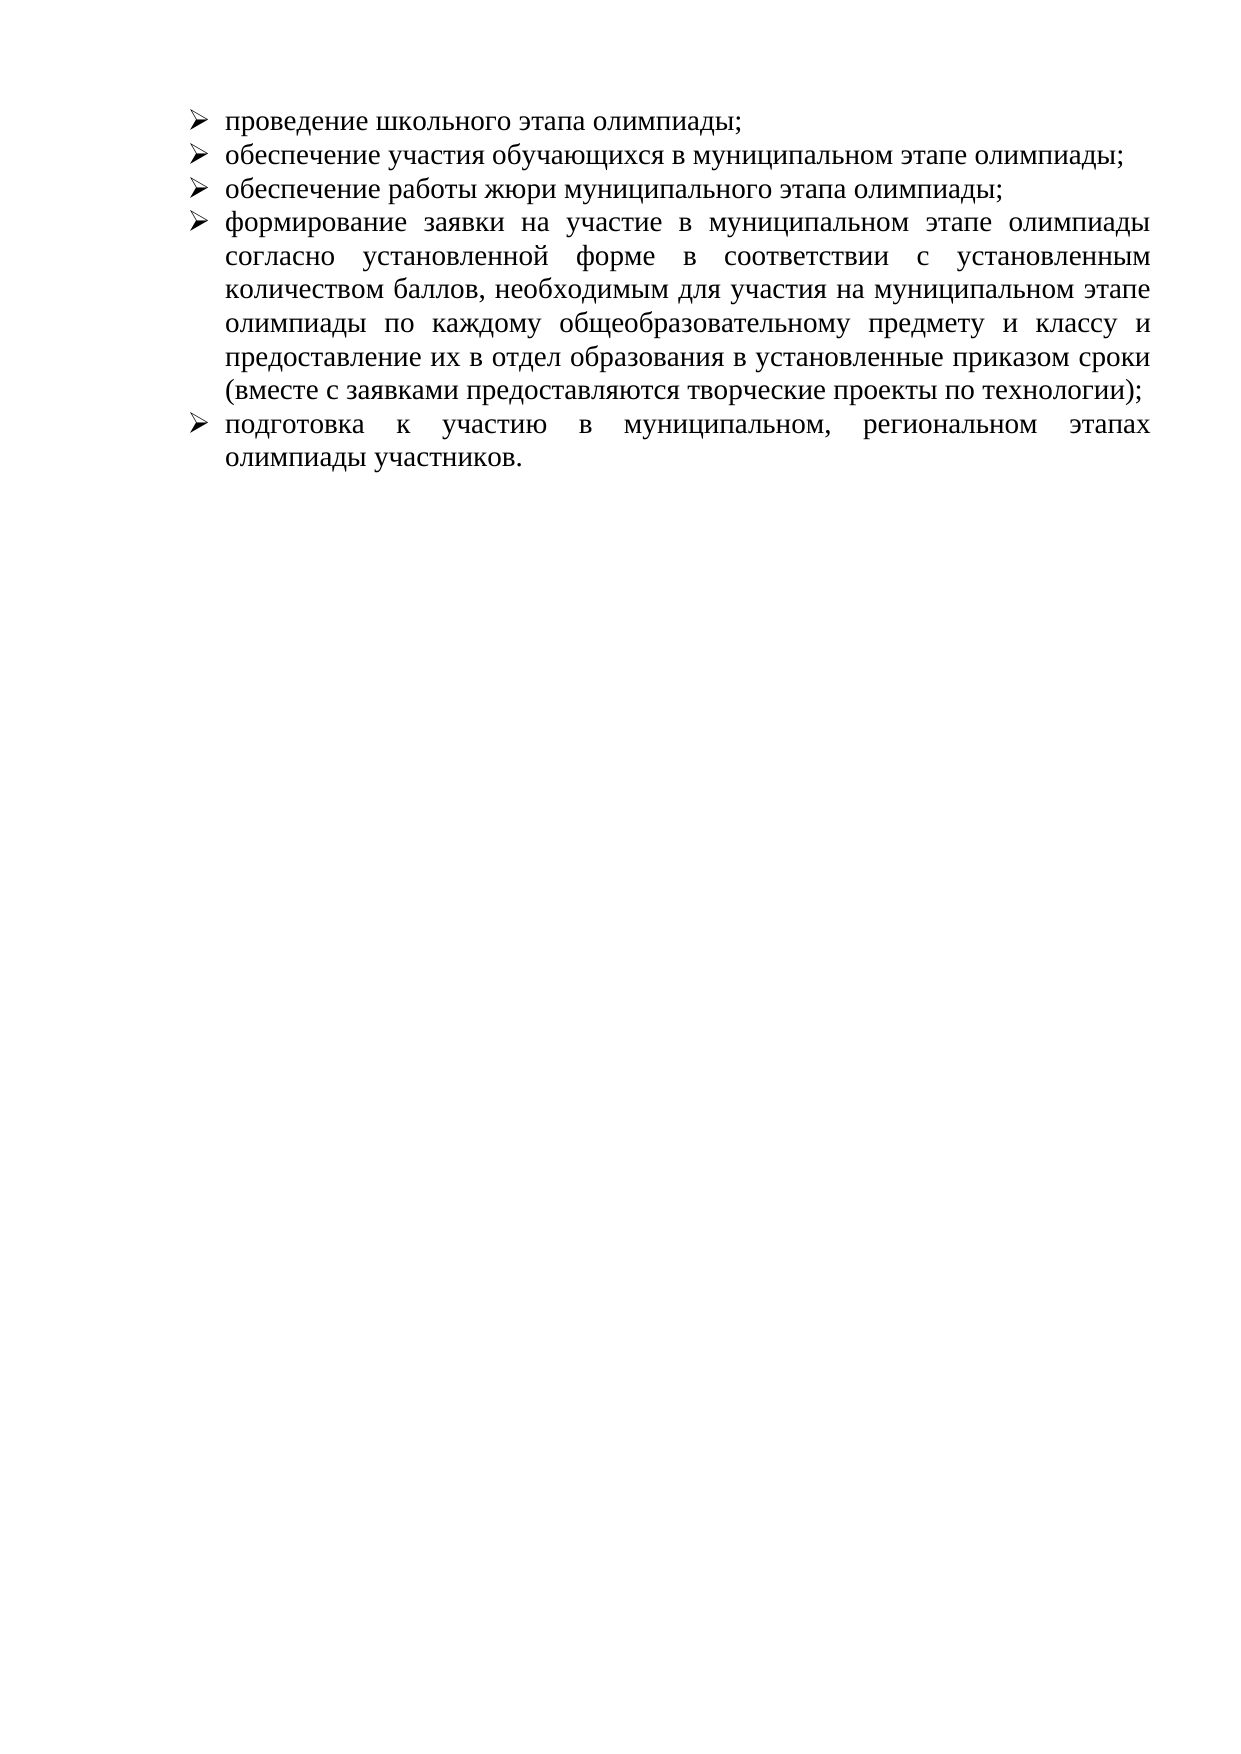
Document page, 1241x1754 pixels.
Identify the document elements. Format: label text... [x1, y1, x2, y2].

list обеспечение работы жюри муниципального этапа олимпиады; [187, 171, 1151, 204]
list проведение школьного этапа олимпиады; [187, 103, 1151, 137]
list формирование заявки на участие в муниципальном этапе олимпиады согласно установленной форме в соответствии с установленным количеством баллов, необходимым для участия на муниципальном этапе олимпиады по каждому общеобразовательному предмету и классу и предоставление их в отдел образования в установленные приказом сроки (вместе с заявками предоставляются творческие проекты по технологии); [187, 204, 1151, 406]
list подготовка к участию в муниципальном, региональном этапах олимпиады участников. [187, 406, 1151, 473]
list обеспечение участия обучающихся в муниципальном этапе олимпиады; [187, 137, 1151, 171]
